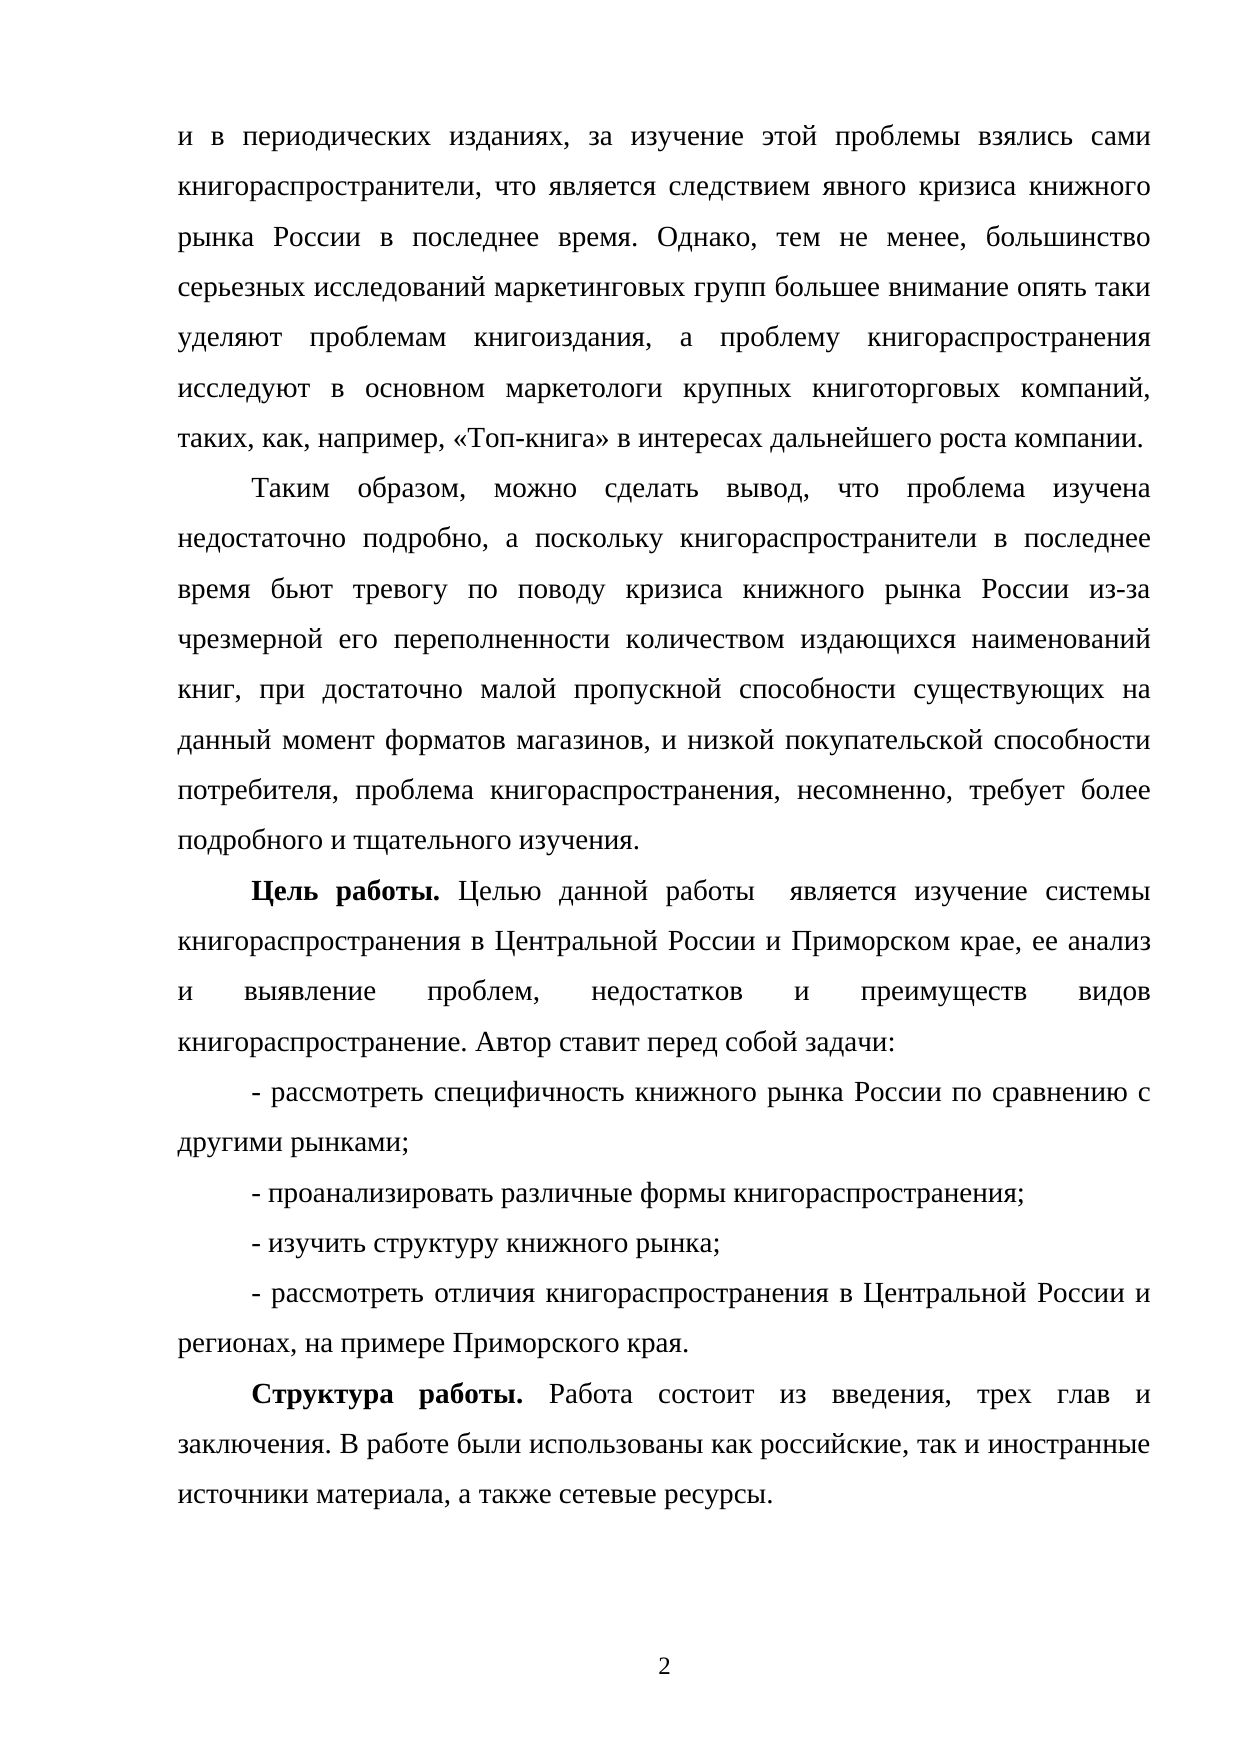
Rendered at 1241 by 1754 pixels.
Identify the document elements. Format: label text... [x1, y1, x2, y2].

text - рассмотреть специфичность книжного рынка России по сравнению с другими рынками; [177, 1074, 1152, 1158]
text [177, 118, 1152, 453]
text Структура работы. Работа состоит из введения, трех глав и заключения. В работе были использованы как российские, так и иностранные источники материала, а также сетевые ресурсы. [177, 1376, 1152, 1510]
text Таким образом, можно сделать вывод, что проблема изучена недостаточно подробно, а поскольку книгораспространители в последнее время бьют тревогу по поводу кризиса книжного рынка России из-за чрезмерной его переполненности количеством издающихся наименований книг, при достаточно малой пропускной способности существующих на данный момент форматов магазинов, и низкой покупательской способности потребителя, проблема книгораспространения, несомненно, требует более подробного и тщательного изучения. [177, 470, 1152, 856]
text - изучить структуру книжного рынка; [177, 1225, 1152, 1258]
text - рассмотреть отличия книгораспространения в Центральной России и регионах, на примере Приморского края. [177, 1275, 1152, 1359]
text - проанализировать различные формы книгораспространения; [177, 1175, 1152, 1208]
text Цель работы. Целью данной работы является изучение системы книгораспространения в Центральной России и Приморском крае, ее анализ и выявление проблем, недостатков и преимуществ видов книгораспространение. Автор ставит перед собой задачи: [177, 873, 1152, 1057]
